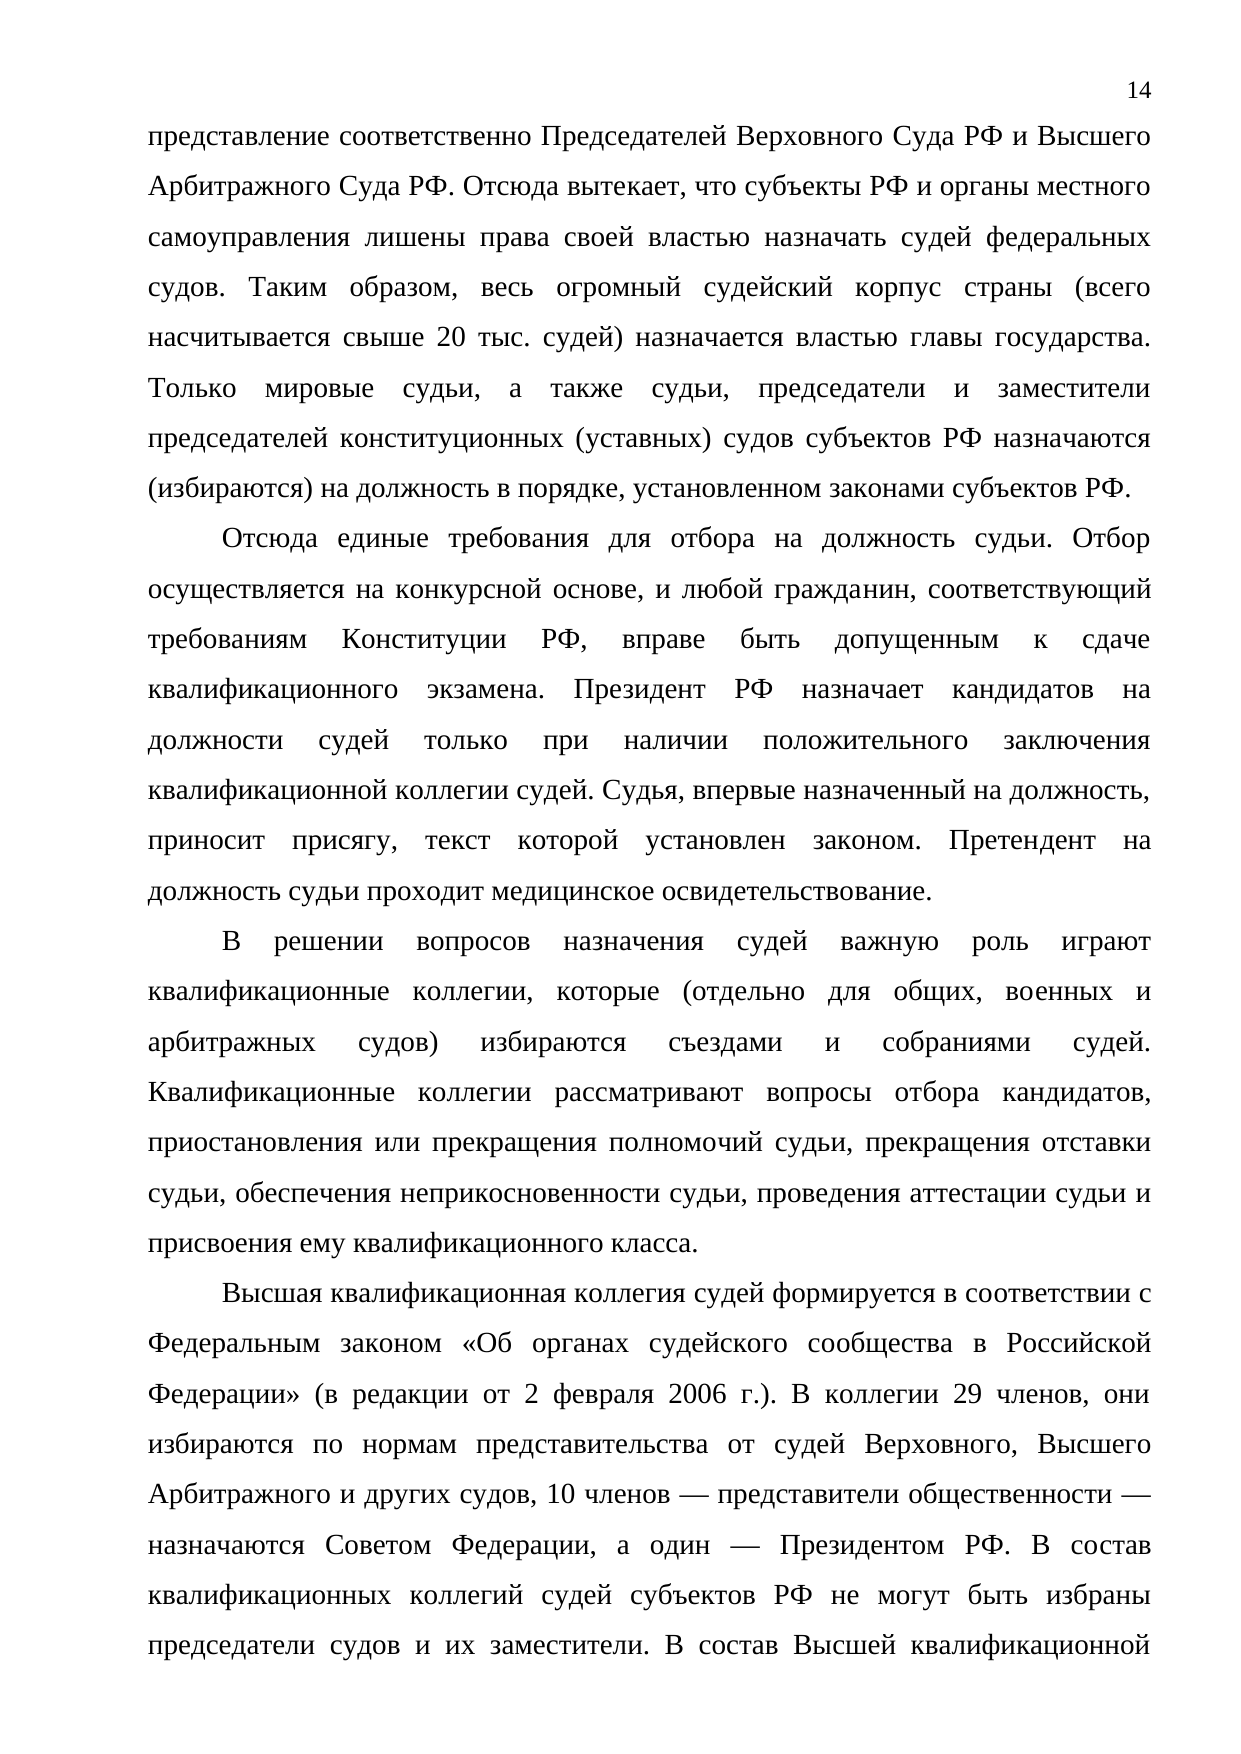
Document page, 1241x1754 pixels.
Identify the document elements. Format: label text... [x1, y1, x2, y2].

text Отсюда единые требования для отбора на должность судьи. Отбор осуществляется на конкурсной основе, и любой гражданин, соответствующий требованиям Конституции РФ, вправе быть допущенным к сдаче квалификационного экзамена. Президент РФ назначает кандидатов на должности судей только при наличии положительного заключения квалификационной коллегии судей. Судья, впервые назначенный на должность, приносит присягу, текст которой установлен законом. Претендент на должность судьи проходит медицинское освидетельствование. [148, 521, 1152, 906]
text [148, 118, 1152, 504]
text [148, 1275, 1152, 1661]
text В решении вопросов назначения судей важную роль играют квалификационные коллегии, которые (отдельно для общих, военных и арбитражных судов) избираются съездами и собраниями судей. Квалификационные коллегии рассматривают вопросы отбора кандидатов, приостановления или прекращения полномочий судьи, прекращения отставки судьи, обеспечения неприкосновенности судьи, проведения аттестации судьи и присвоения ему квалификационного класса. [148, 923, 1152, 1258]
